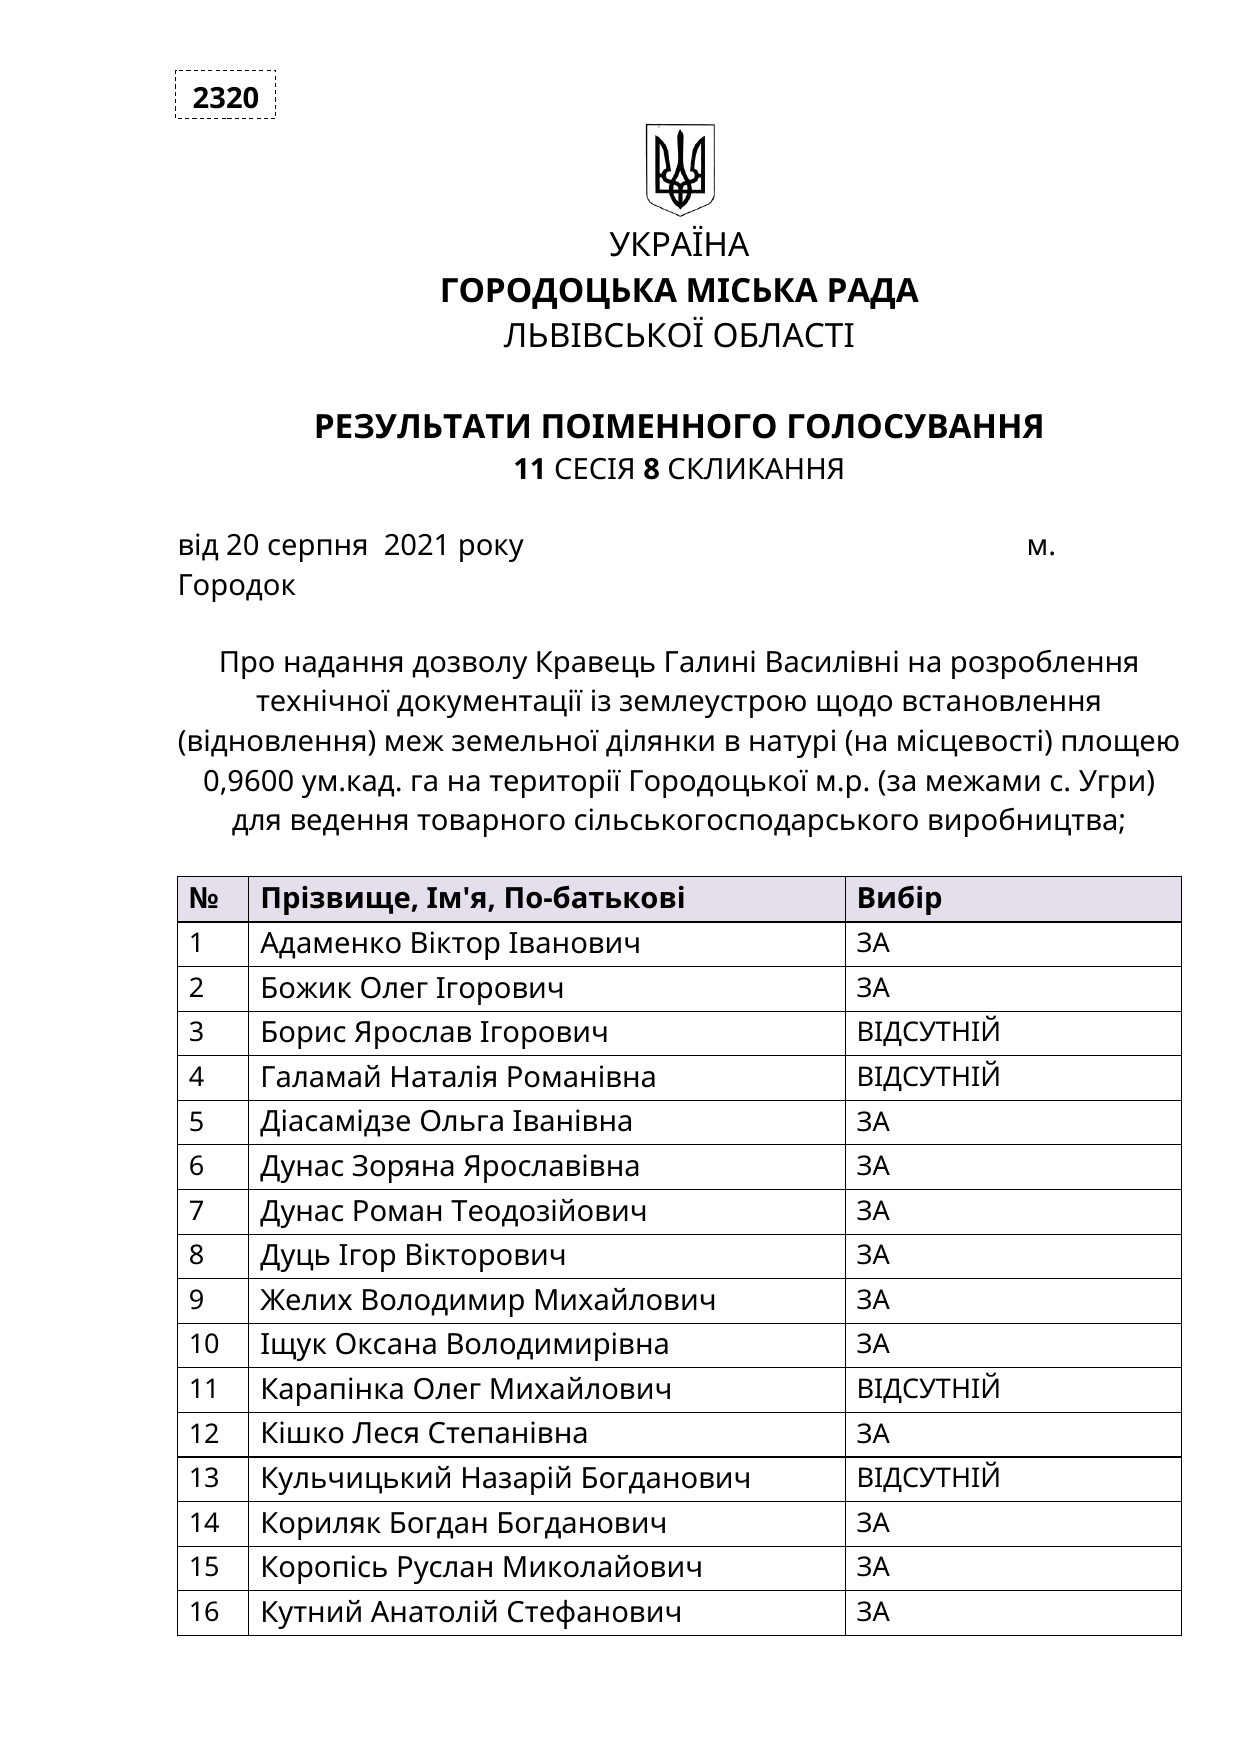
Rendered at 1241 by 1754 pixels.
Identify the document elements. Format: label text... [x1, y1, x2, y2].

table_cell 3 [178, 1012, 248, 1055]
table_cell Желих Володимир Михайлович [249, 1279, 845, 1323]
text від 20 серпня 2021 року м. Городок [177, 525, 1181, 604]
table_header Прізвище, Ім'я, По-батькові [249, 877, 845, 921]
table_cell 5 [178, 1101, 248, 1144]
table_cell Дунас Роман Теодозійович [249, 1190, 845, 1233]
table_cell ЗА [846, 1413, 1181, 1456]
table_header Вибір [846, 877, 1181, 921]
text Про надання дозволу Кравець Галині Василівні на розроблення технічної документації із землеустрою щодо встановлення (відновлення) меж земельної ділянки в натурі (на місцевості) площею 0,9600 ум.кад. га на території Городоцької м.р. (за межами с. Угри) для ведення товарного сільськогосподарського виробництва; [177, 641, 1181, 839]
table_cell Іщук Оксана Володимирівна [249, 1324, 845, 1367]
table_cell 6 [178, 1145, 248, 1189]
table_cell Коропісь Руслан Миколайович [249, 1547, 845, 1590]
table_cell ЗА [846, 1591, 1181, 1635]
table_cell ЗА [846, 1279, 1181, 1323]
table_cell Діасамідзе Ольга Іванівна [249, 1101, 845, 1144]
table_cell Борис Ярослав Ігорович [249, 1012, 845, 1055]
table_cell ЗА [846, 1547, 1181, 1590]
table_cell 1 [178, 923, 248, 966]
table_cell ВІДСУТНІЙ [846, 1368, 1181, 1412]
text ЛЬВІВСЬКОЇ ОБЛАСТІ [177, 312, 1181, 357]
table_cell ЗА [846, 1190, 1181, 1233]
table_cell 11 [178, 1368, 248, 1412]
text ГОРОДОЦЬКА МІСЬКА РАДА [177, 266, 1181, 312]
table_cell Дунас Зоряна Ярославівна [249, 1145, 845, 1189]
table_cell ЗА [846, 1502, 1181, 1546]
table_cell Кутний Анатолій Стефанович [249, 1591, 845, 1635]
table_cell Дуць Ігор Вікторович [249, 1235, 845, 1278]
table_cell 4 [178, 1056, 248, 1100]
table_cell 14 [178, 1502, 248, 1546]
text РЕЗУЛЬТАТИ ПОІМЕННОГО ГОЛОСУВАННЯ [177, 403, 1181, 448]
table_cell 16 [178, 1591, 248, 1635]
table_cell ВІДСУТНІЙ [846, 1012, 1181, 1055]
table_cell 2 [178, 967, 248, 1011]
table_cell Кориляк Богдан Богданович [249, 1502, 845, 1546]
table_cell ЗА [846, 1235, 1181, 1278]
text УКРАЇНА [177, 221, 1181, 266]
table_cell Галамай Наталія Романівна [249, 1056, 845, 1100]
table_cell Адаменко Віктор Іванович [249, 923, 845, 966]
table_cell ВІДСУТНІЙ [846, 1458, 1181, 1501]
table_cell 7 [178, 1190, 248, 1233]
picture [633, 118, 726, 221]
table_cell Божик Олег Ігорович [249, 967, 845, 1011]
table_cell ЗА [846, 967, 1181, 1011]
table_cell 8 [178, 1235, 248, 1278]
table_cell ЗА [846, 1324, 1181, 1367]
table_cell Кульчицький Назарій Богданович [249, 1458, 845, 1501]
table_cell Карапінка Олег Михайлович [249, 1368, 845, 1412]
table_cell ЗА [846, 1101, 1181, 1144]
table_cell 10 [178, 1324, 248, 1367]
text 11 СЕСІЯ 8 СКЛИКАННЯ [177, 448, 1181, 488]
table_cell Кішко Леся Степанівна [249, 1413, 845, 1456]
table_cell 9 [178, 1279, 248, 1323]
table_cell 13 [178, 1458, 248, 1501]
table_cell ЗА [846, 923, 1181, 966]
table_cell ЗА [846, 1145, 1181, 1189]
table_cell 12 [178, 1413, 248, 1456]
table_cell ВІДСУТНІЙ [846, 1056, 1181, 1100]
table_header № [178, 877, 248, 921]
table_cell 15 [178, 1547, 248, 1590]
